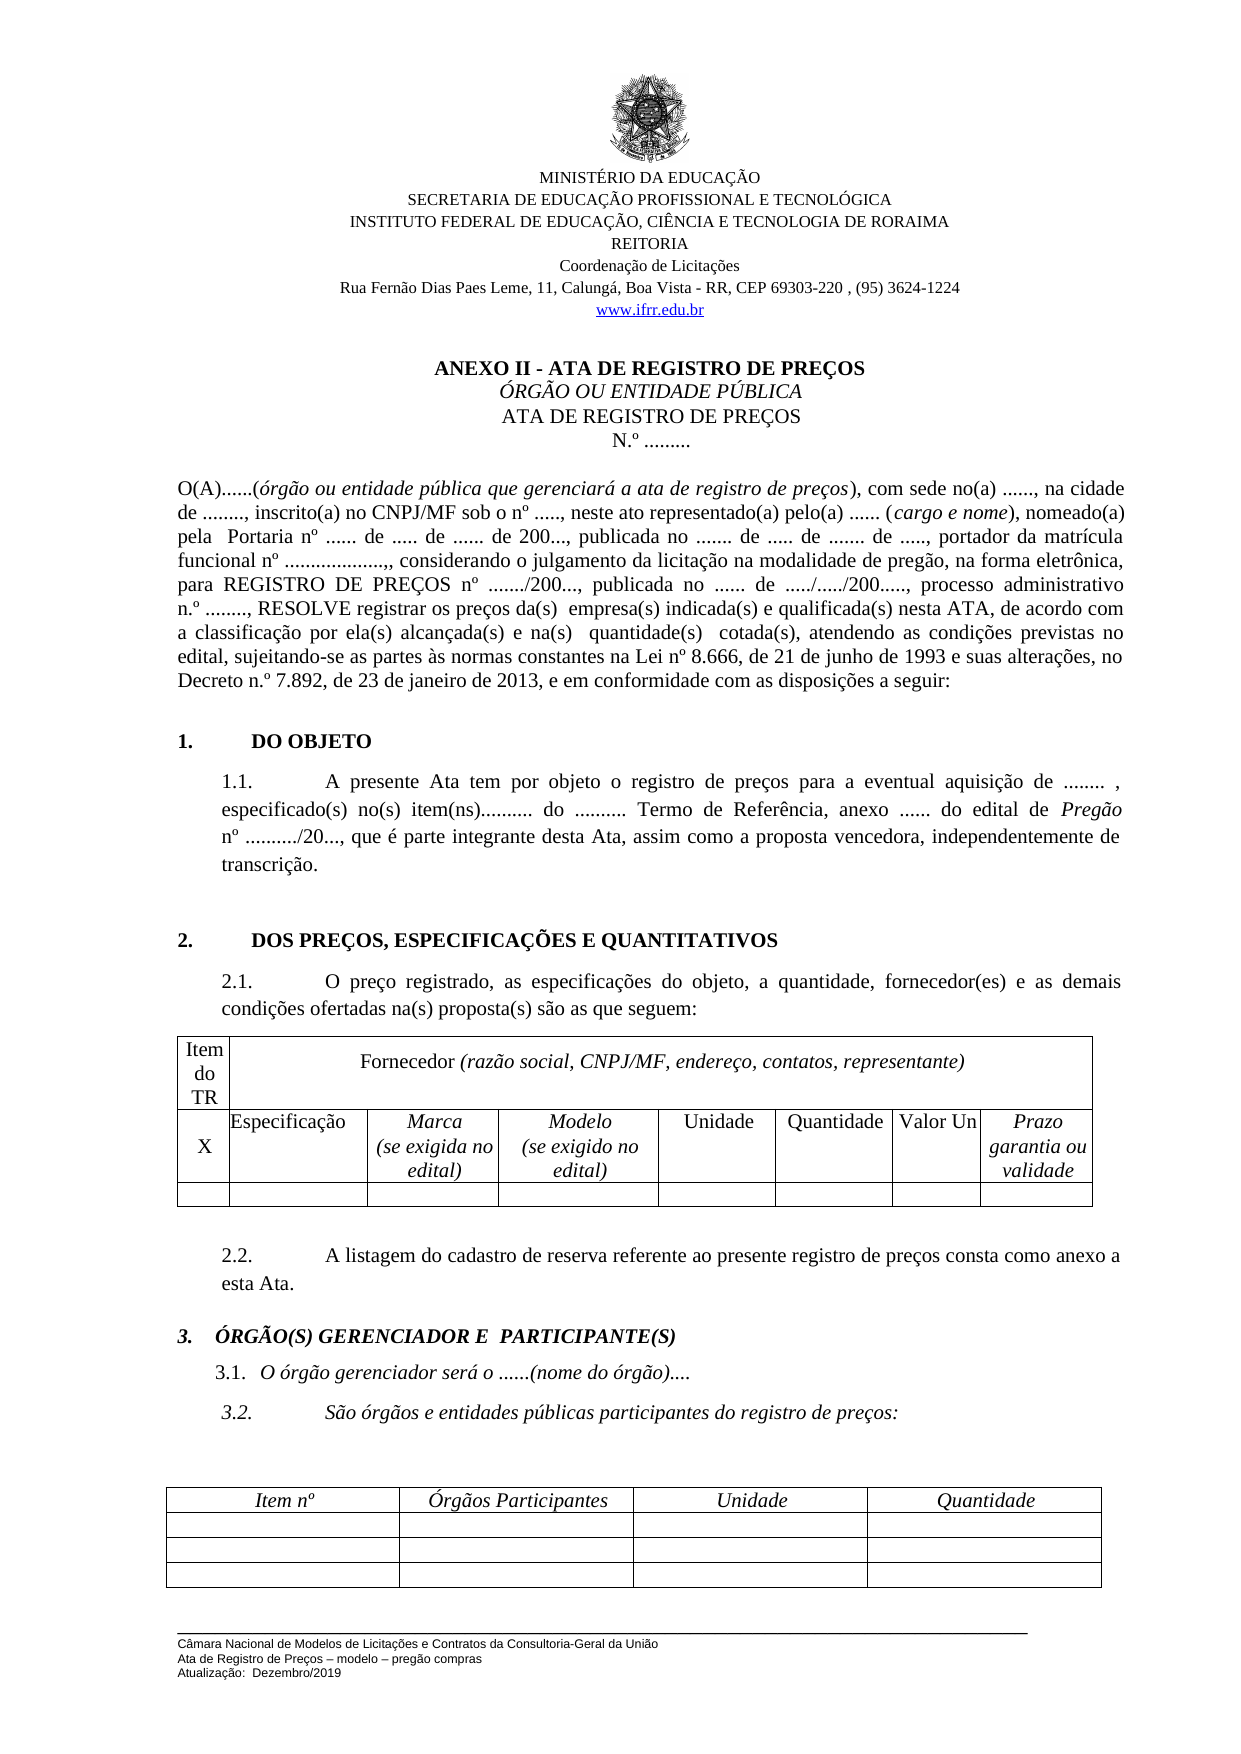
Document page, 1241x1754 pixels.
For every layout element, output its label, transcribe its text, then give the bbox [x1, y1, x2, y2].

table_cell [167, 1513, 399, 1537]
table_cell [634, 1513, 867, 1537]
table_cell [230, 1183, 367, 1206]
text ANEXO II - ATA DE REGISTRO DE PREÇOS [177, 355, 1122, 379]
list ÓRGÃO(S) GERENCIADOR E PARTICIPANTE(S) [177, 1323, 1122, 1348]
table_cell Unidade [659, 1110, 775, 1182]
table_cell [981, 1183, 1092, 1206]
list A listagem do cadastro de reserva referente ao presente registro de preços consta como anexo a esta Ata. [221, 1243, 1122, 1295]
table_cell Modelo (se exigido no edital) [499, 1110, 658, 1182]
list São órgãos e entidades públicas participantes do registro de preços: [221, 1400, 1122, 1424]
picture [610, 73, 690, 163]
table_cell [776, 1183, 892, 1206]
table_cell Marca (se exigida no edital) [368, 1110, 498, 1182]
text O(A)......(órgão ou entidade pública que gerenciará a ata de registro de preços), com sede no(a) ......, na cidade de ........, inscrito(a) no CNPJ/MF sob o nº ....., neste ato representado(a) pelo(a) ...... (cargo e nome), nomeado(a) pela Portaria nº ...... de ..... de ...... de 200..., publicada no ....... de ..... de ....... de ....., portador da matrícula funcional nº ...................,, considerando o julgamento da licitação na modalidade de pregão, na forma eletrônica, para REGISTRO DE PREÇOS nº ......./200..., publicada no ...... de ...../...../200....., processo administrativo n.º ........, RESOLVE registrar os preços da(s) empresa(s) indicada(s) e qualificada(s) nesta ATA, de acordo com a classificação por ela(s) alcançada(s) e na(s) quantidade(s) cotada(s), atendendo as condições previstas no edital, sujeitando-se as partes às normas constantes na Lei nº 8.666, de 21 de junho de 1993 e suas alterações, no Decreto n.º 7.892, de 23 de janeiro de 2013, e em conformidade com as disposições a seguir: [177, 476, 1125, 692]
table_cell [499, 1183, 658, 1206]
table_cell Especificação [230, 1110, 367, 1182]
table_cell [167, 1563, 399, 1587]
table_header Unidade [634, 1488, 867, 1512]
table_header Quantidade [868, 1488, 1101, 1512]
list O órgão gerenciador será o ......(nome do órgão).... [215, 1360, 1122, 1384]
table_header Fornecedor (razão social, CNPJ/MF, endereço, contatos, representante) [230, 1037, 1092, 1109]
table_header Órgãos Participantes [400, 1488, 633, 1512]
table_cell [178, 1183, 229, 1206]
text N.º ......... [177, 428, 1125, 452]
table_cell [634, 1563, 867, 1587]
table_cell [868, 1563, 1101, 1587]
table_cell [368, 1183, 498, 1206]
table_header Item do TR [178, 1037, 229, 1109]
list DOS PREÇOS, ESPECIFICAÇÕES E QUANTITATIVOS [177, 928, 1122, 952]
table_cell [400, 1563, 633, 1587]
table_cell Prazo garantia ou validade [981, 1110, 1092, 1182]
list DO OBJETO [177, 729, 1122, 753]
list O preço registrado, as especificações do objeto, a quantidade, fornecedor(es) e as demais condições ofertadas na(s) proposta(s) são as que seguem: [221, 968, 1122, 1020]
table_cell [868, 1538, 1101, 1562]
text ÓRGÃO OU ENTIDADE PÚBLICA [177, 379, 1124, 403]
table_cell Quantidade [776, 1110, 892, 1182]
table_cell [659, 1183, 775, 1206]
table_cell Valor Un [893, 1110, 980, 1182]
table_cell [167, 1538, 399, 1562]
table_cell [400, 1513, 633, 1537]
list A presente Ata tem por objeto o registro de preços para a eventual aquisição de ........ , especificado(s) no(s) item(ns).......... do .......... Termo de Referência, anexo ...... do edital de Pregão nº ........../20..., que é parte integrante desta Ata, assim como a proposta vencedora, independentemente de transcrição. [221, 769, 1122, 876]
table_header Item nº [167, 1488, 399, 1512]
text ATA DE REGISTRO DE PREÇOS [177, 403, 1125, 428]
table_cell [400, 1538, 633, 1562]
table_cell [868, 1513, 1101, 1537]
table_cell X [178, 1110, 229, 1182]
table_cell [634, 1538, 867, 1562]
table_cell [893, 1183, 980, 1206]
